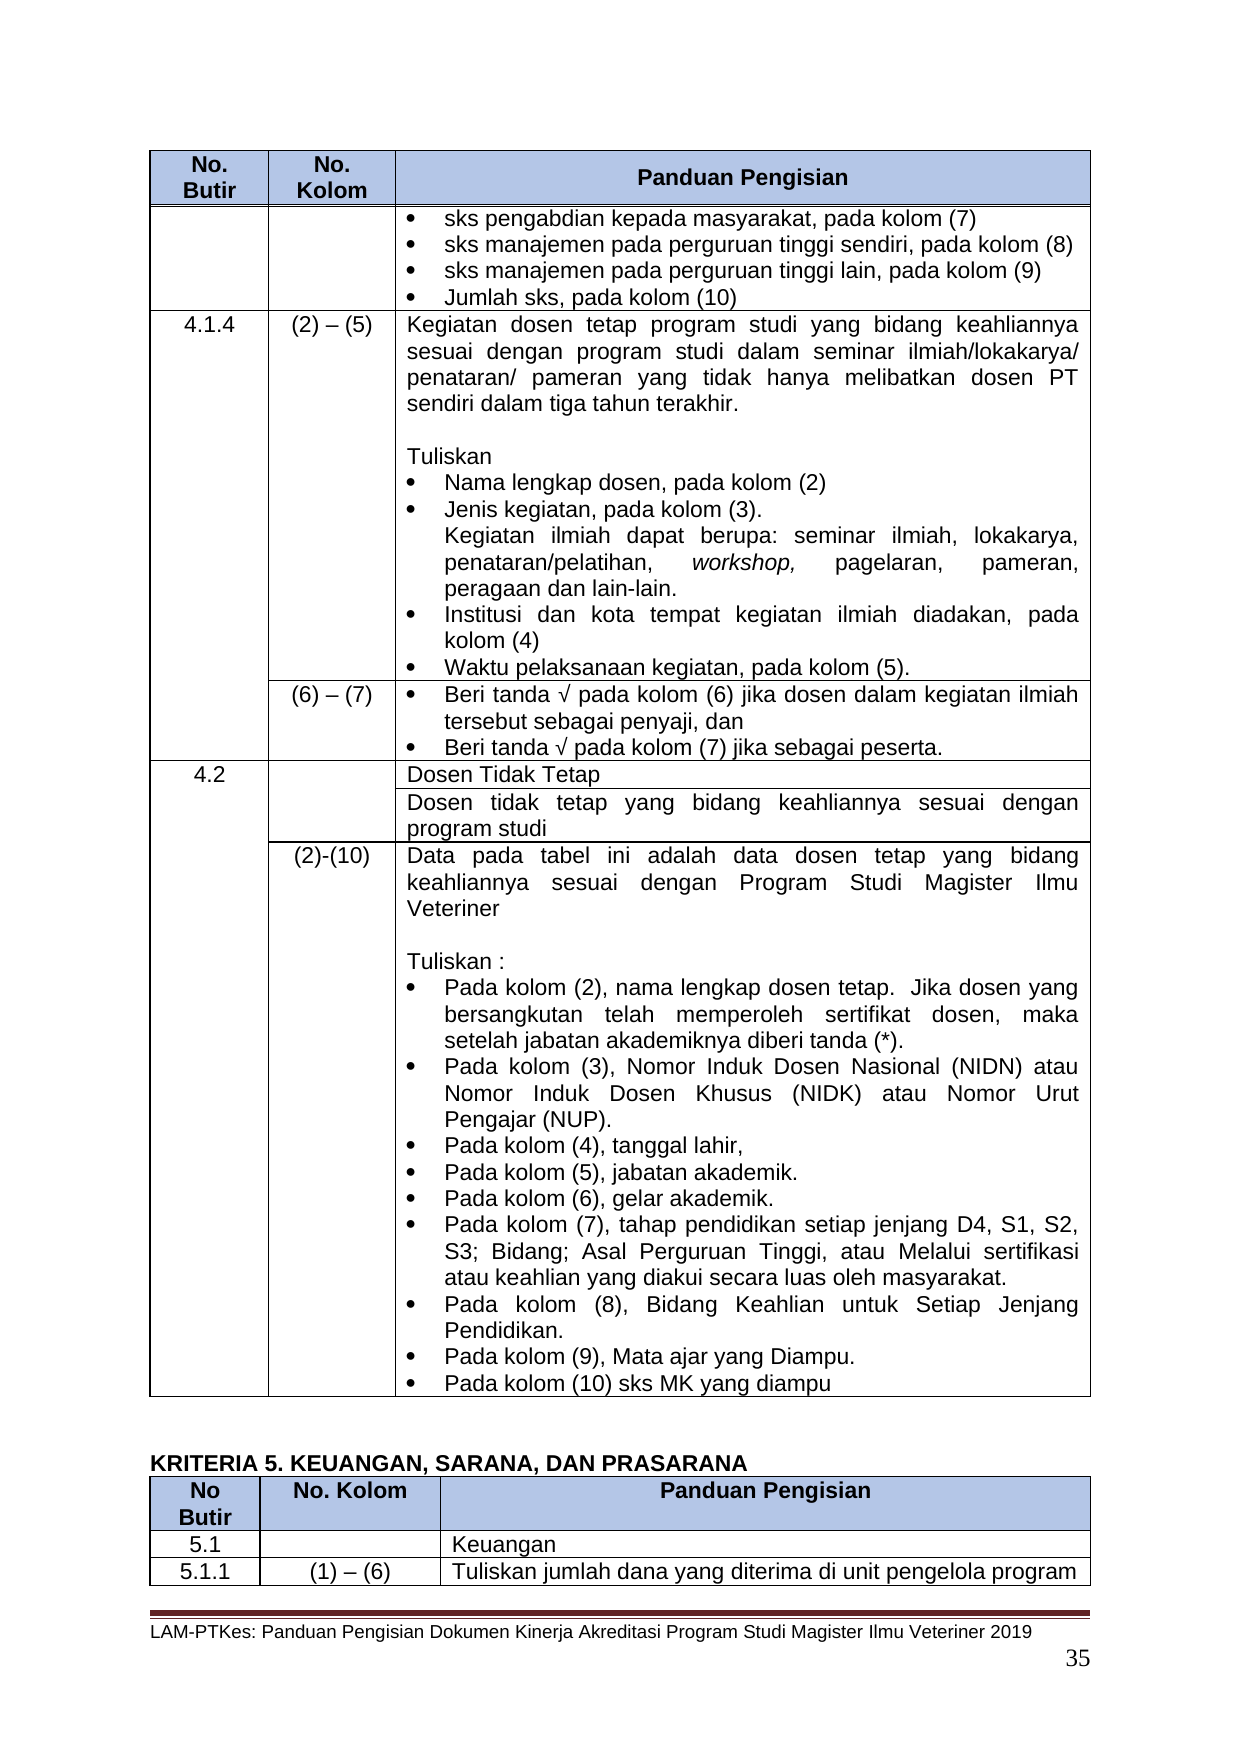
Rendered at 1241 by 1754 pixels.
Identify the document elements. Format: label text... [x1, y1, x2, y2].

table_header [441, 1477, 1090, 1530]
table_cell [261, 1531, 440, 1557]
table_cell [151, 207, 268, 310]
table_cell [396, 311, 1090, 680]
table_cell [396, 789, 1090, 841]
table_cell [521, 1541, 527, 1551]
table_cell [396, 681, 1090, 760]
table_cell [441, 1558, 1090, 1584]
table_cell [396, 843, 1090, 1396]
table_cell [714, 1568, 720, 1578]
table_header Panduan Pengisian [396, 151, 1090, 204]
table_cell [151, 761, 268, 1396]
table_header No. Butir [151, 151, 268, 204]
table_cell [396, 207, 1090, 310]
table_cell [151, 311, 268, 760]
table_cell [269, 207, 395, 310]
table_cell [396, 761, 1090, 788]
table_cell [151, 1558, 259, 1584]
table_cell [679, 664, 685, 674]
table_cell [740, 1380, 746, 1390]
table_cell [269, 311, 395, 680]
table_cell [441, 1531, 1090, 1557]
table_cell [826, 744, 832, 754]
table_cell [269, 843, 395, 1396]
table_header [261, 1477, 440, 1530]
table_header No. Kolom [269, 151, 395, 204]
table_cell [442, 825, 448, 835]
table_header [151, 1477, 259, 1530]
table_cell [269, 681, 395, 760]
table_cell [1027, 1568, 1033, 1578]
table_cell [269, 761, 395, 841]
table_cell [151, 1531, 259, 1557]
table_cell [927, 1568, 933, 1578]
text KRITERIA 5. KEUANGAN, SARANA, dan PRASARANA [150, 1450, 1090, 1476]
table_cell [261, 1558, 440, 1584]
